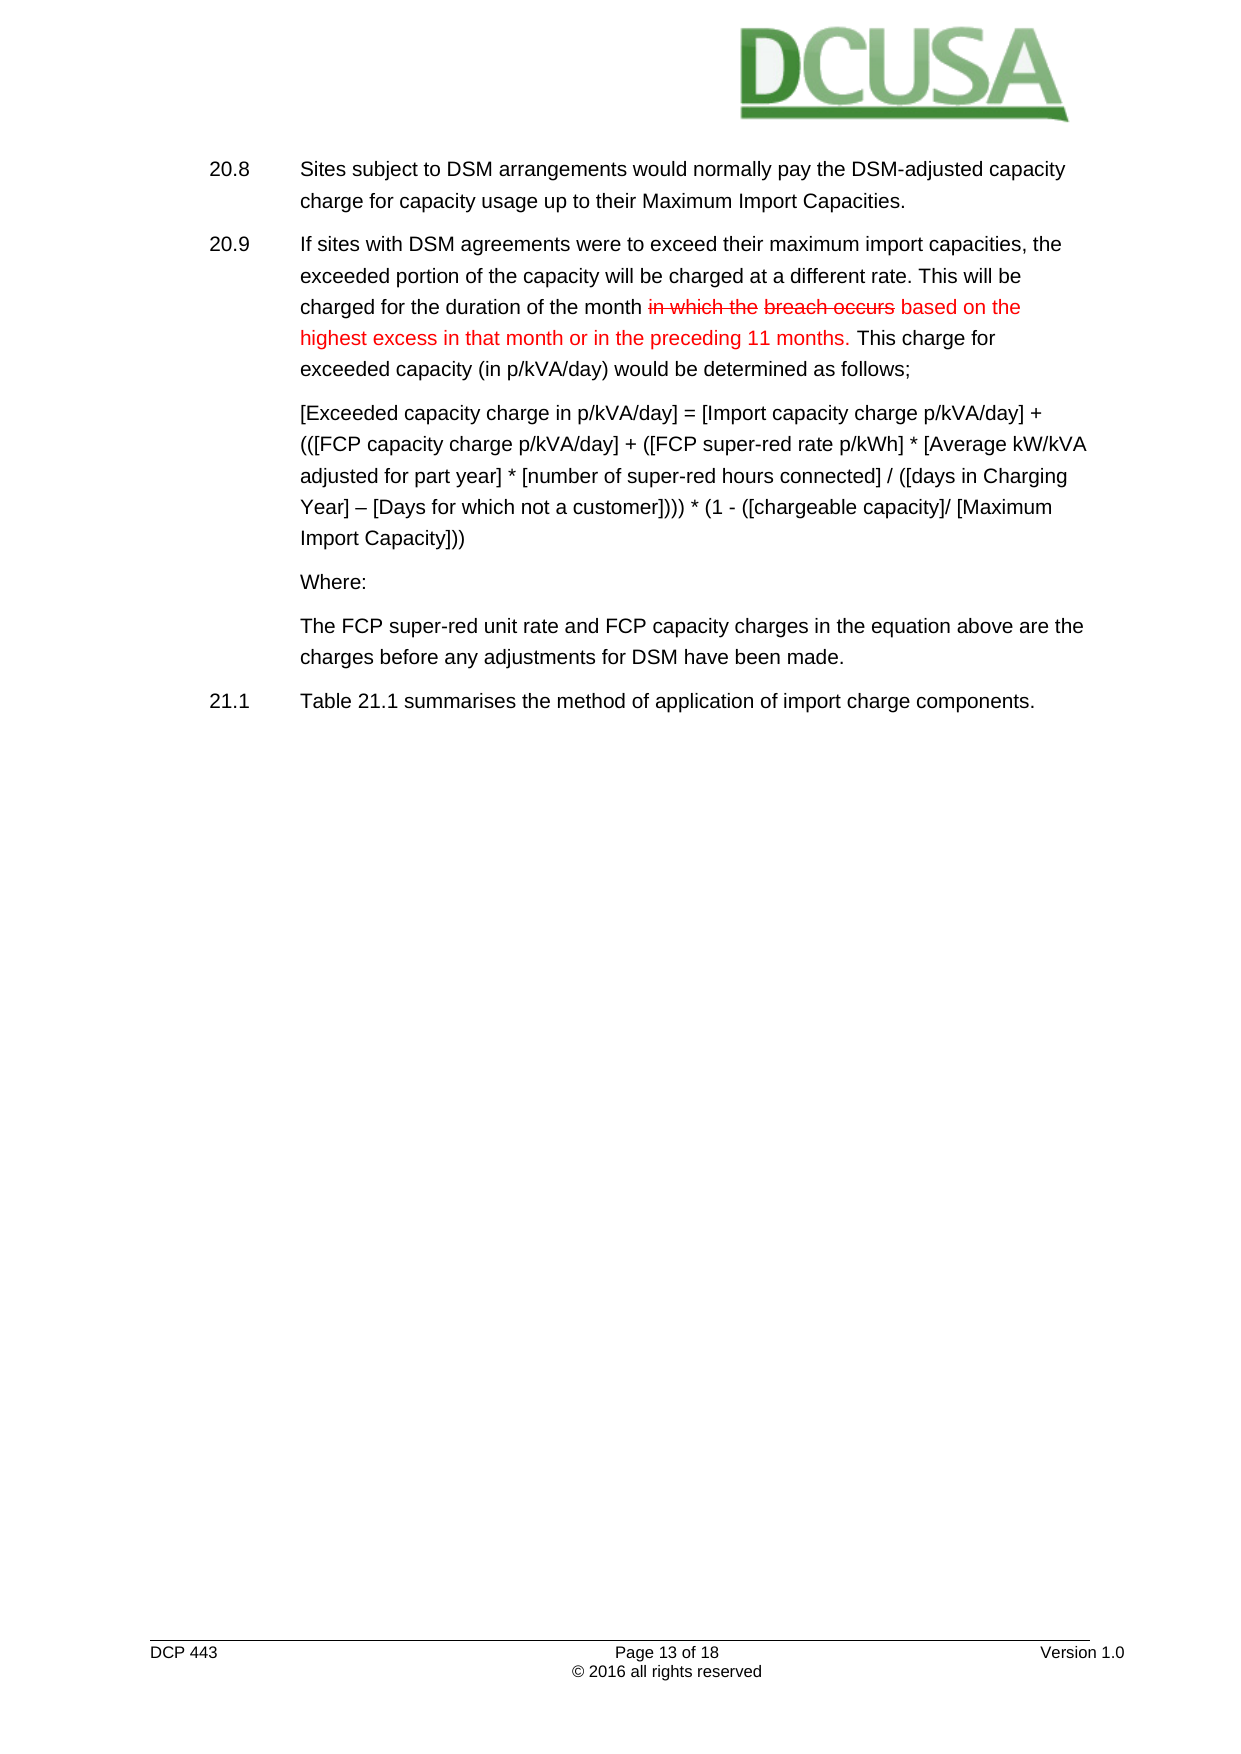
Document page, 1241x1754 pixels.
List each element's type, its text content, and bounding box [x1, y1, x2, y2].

text 20.9 If sites with DSM agreements were to exceed their maximum import capacities, the exceeded portion of the capacity will be charged at a different rate. This will be charged for the duration of the month in which the breach occurs based on the highest excess in that month or in the preceding 11 months. This charge for exceeded capacity (in p/kVA/day) would be determined as follows; [209, 225, 1090, 381]
text 21.1 Table 21.1 summarises the method of application of import charge components. [209, 681, 1090, 712]
text The FCP super-red unit rate and FCP capacity charges in the equation above are the charges before any adjustments for DSM have been made. [300, 606, 1090, 669]
picture [712, 11, 1093, 141]
text [Exceeded capacity charge in p/kVA/day] = [Import capacity charge p/kVA/day] + (([FCP capacity charge p/kVA/day] + ([FCP super-red rate p/kWh] * [Average kW/kVA adjusted for part year] * [number of super-red hours connected] / ([days in Charging Year] – [Days for which not a customer]))) * (1 - ([chargeable capacity]/ [Maximum Import Capacity])) [300, 394, 1090, 550]
text Where: [300, 562, 1090, 594]
text 20.8 Sites subject to DSM arrangements would normally pay the DSM-adjusted capacity charge for capacity usage up to their Maximum Import Capacities. [209, 150, 1090, 212]
